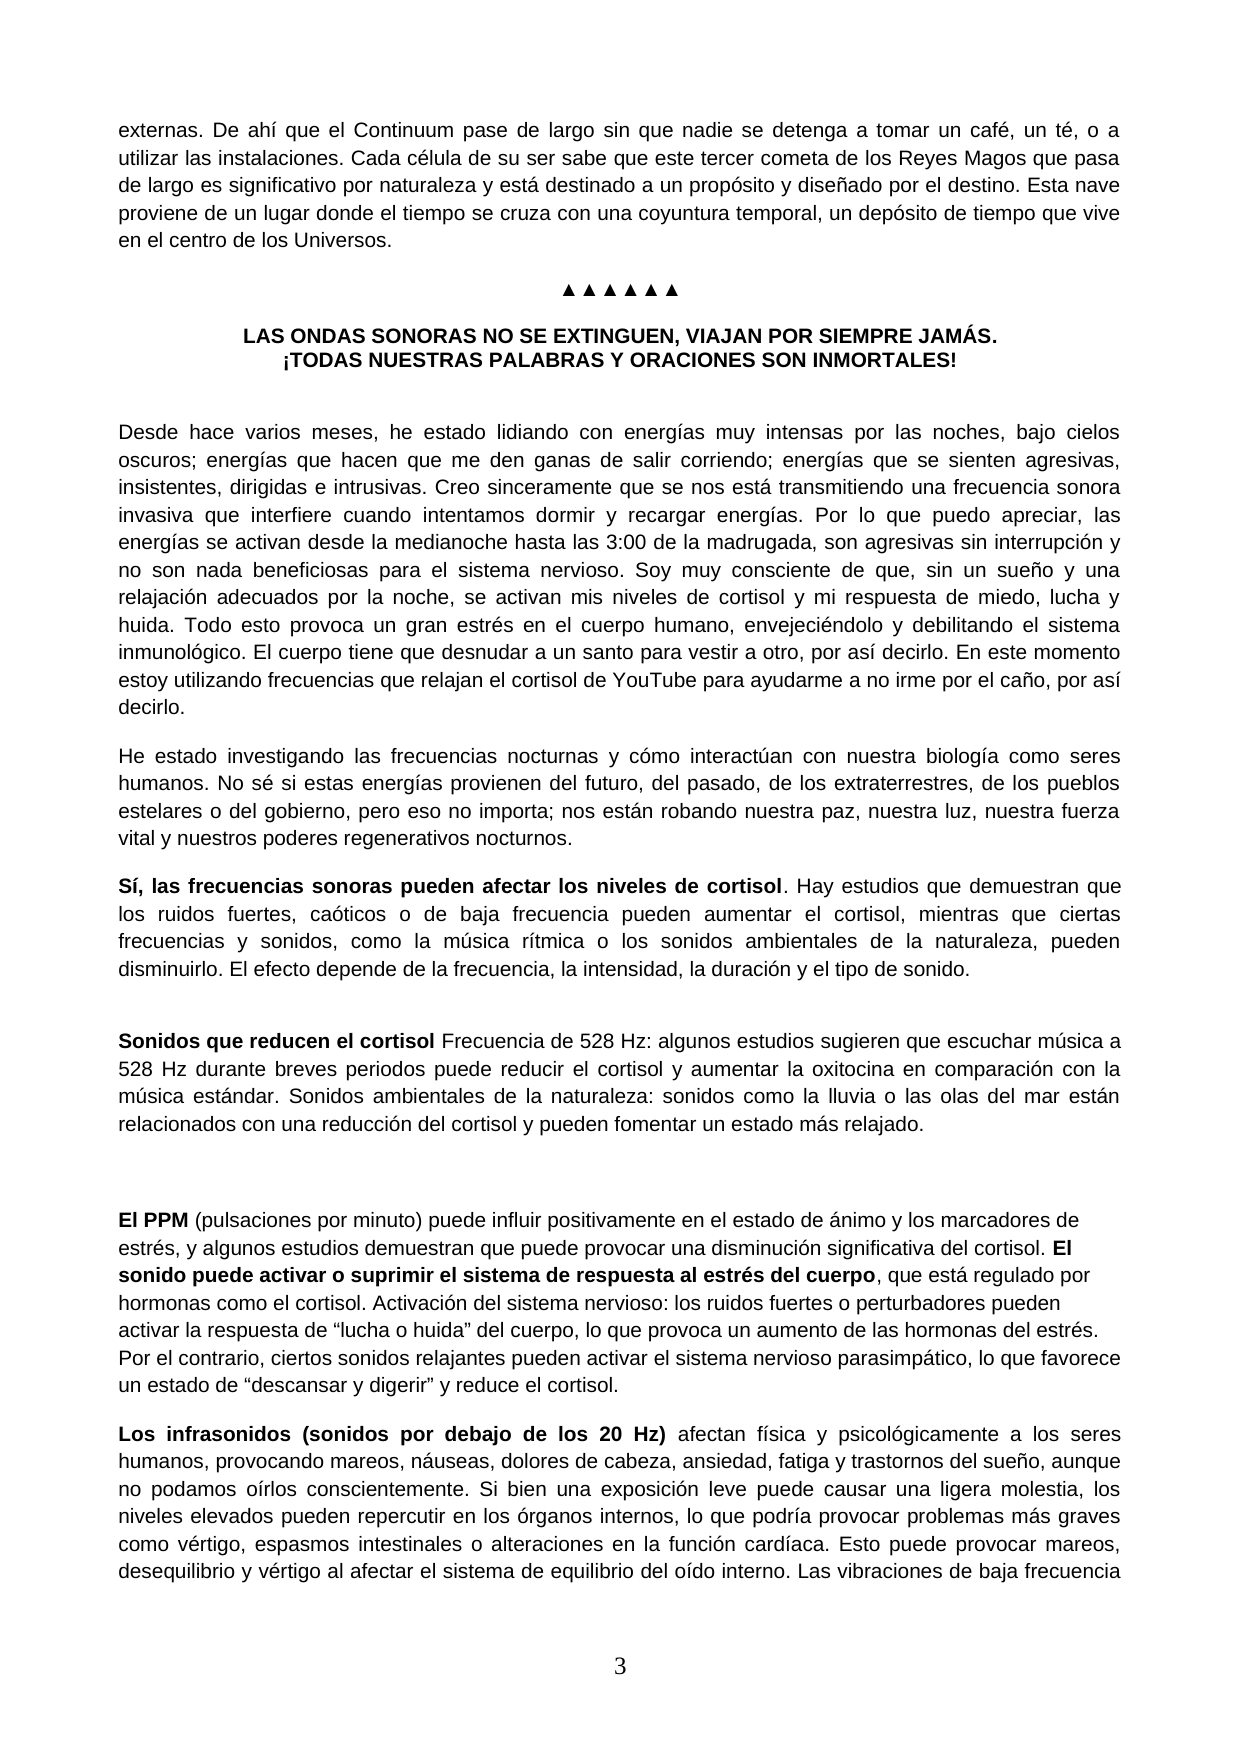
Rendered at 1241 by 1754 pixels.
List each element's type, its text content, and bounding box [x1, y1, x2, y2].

text El PPM (pulsaciones por minuto) puede influir positivamente en el estado de ánimo y los marcadores de estrés, y algunos estudios demuestran que puede provocar una disminución significativa del cortisol. El sonido puede activar o suprimir el sistema de respuesta al estrés del cuerpo, que está regulado por hormonas como el cortisol. Activación del sistema nervioso: los ruidos fuertes o perturbadores pueden activar la respuesta de “lucha o huida” del cuerpo, lo que provoca un aumento de las hormonas del estrés. Por el contrario, ciertos sonidos relajantes pueden activar el sistema nervioso parasimpático, lo que favorece un estado de “descansar y digerir” y reduce el cortisol. [118, 1208, 1122, 1397]
text LAS ONDAS SONORAS NO SE EXTINGUEN, VIAJAN POR SIEMPRE JAMÁS. [118, 324, 1122, 348]
text He estado investigando las frecuencias nocturnas y cómo interactúan con nuestra biología como seres humanos. No sé si estas energías provienen del futuro, del pasado, de los extraterrestres, de los pueblos estelares o del gobierno, pero eso no importa; nos están robando nuestra paz, nuestra luz, nuestra fuerza vital y nuestros poderes regenerativos nocturnos. [118, 743, 1122, 850]
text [118, 118, 1122, 252]
text Desde hace varios meses, he estado lidiando con energías muy intensas por las noches, bajo cielos oscuros; energías que hacen que me den ganas de salir corriendo; energías que se sienten agresivas, insistentes, dirigidas e intrusivas. Creo sinceramente que se nos está transmitiendo una frecuencia sonora invasiva que interfiere cuando intentamos dormir y recargar energías. Por lo que puedo apreciar, las energías se activan desde la medianoche hasta las 3:00 de la madrugada, son agresivas sin interrupción y no son nada beneficiosas para el sistema nervioso. Soy muy consciente de que, sin un sueño y una relajación adecuados por la noche, se activan mis niveles de cortisol y mi respuesta de miedo, lucha y huida. Todo esto provoca un gran estrés en el cuerpo humano, envejeciéndolo y debilitando el sistema inmunológico. El cuerpo tiene que desnudar a un santo para vestir a otro, por así decirlo. En este momento estoy utilizando frecuencias que relajan el cortisol de YouTube para ayudarme a no irme por el caño, por así decirlo. [118, 420, 1122, 719]
text Sí, las frecuencias sonoras pueden afectar los niveles de cortisol. Hay estudios que demuestran que los ruidos fuertes, caóticos o de baja frecuencia pueden aumentar el cortisol, mientras que ciertas frecuencias y sonidos, como la música rítmica o los sonidos ambientales de la naturaleza, pueden disminuirlo. El efecto depende de la frecuencia, la intensidad, la duración y el tipo de sonido. [118, 874, 1122, 981]
text ▲▲▲▲▲▲ [118, 276, 1122, 300]
text ¡TODAS NUESTRAS PALABRAS Y ORACIONES SON INMORTALES! [118, 348, 1122, 372]
text Sonidos que reducen el cortisol Frecuencia de 528 Hz: algunos estudios sugieren que escuchar música a 528 Hz durante breves periodos puede reducir el cortisol y aumentar la oxitocina en comparación con la música estándar. Sonidos ambientales de la naturaleza: sonidos como la lluvia o las olas del mar están relacionados con una reducción del cortisol y pueden fomentar un estado más relajado. [118, 1029, 1122, 1136]
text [118, 1422, 1122, 1583]
